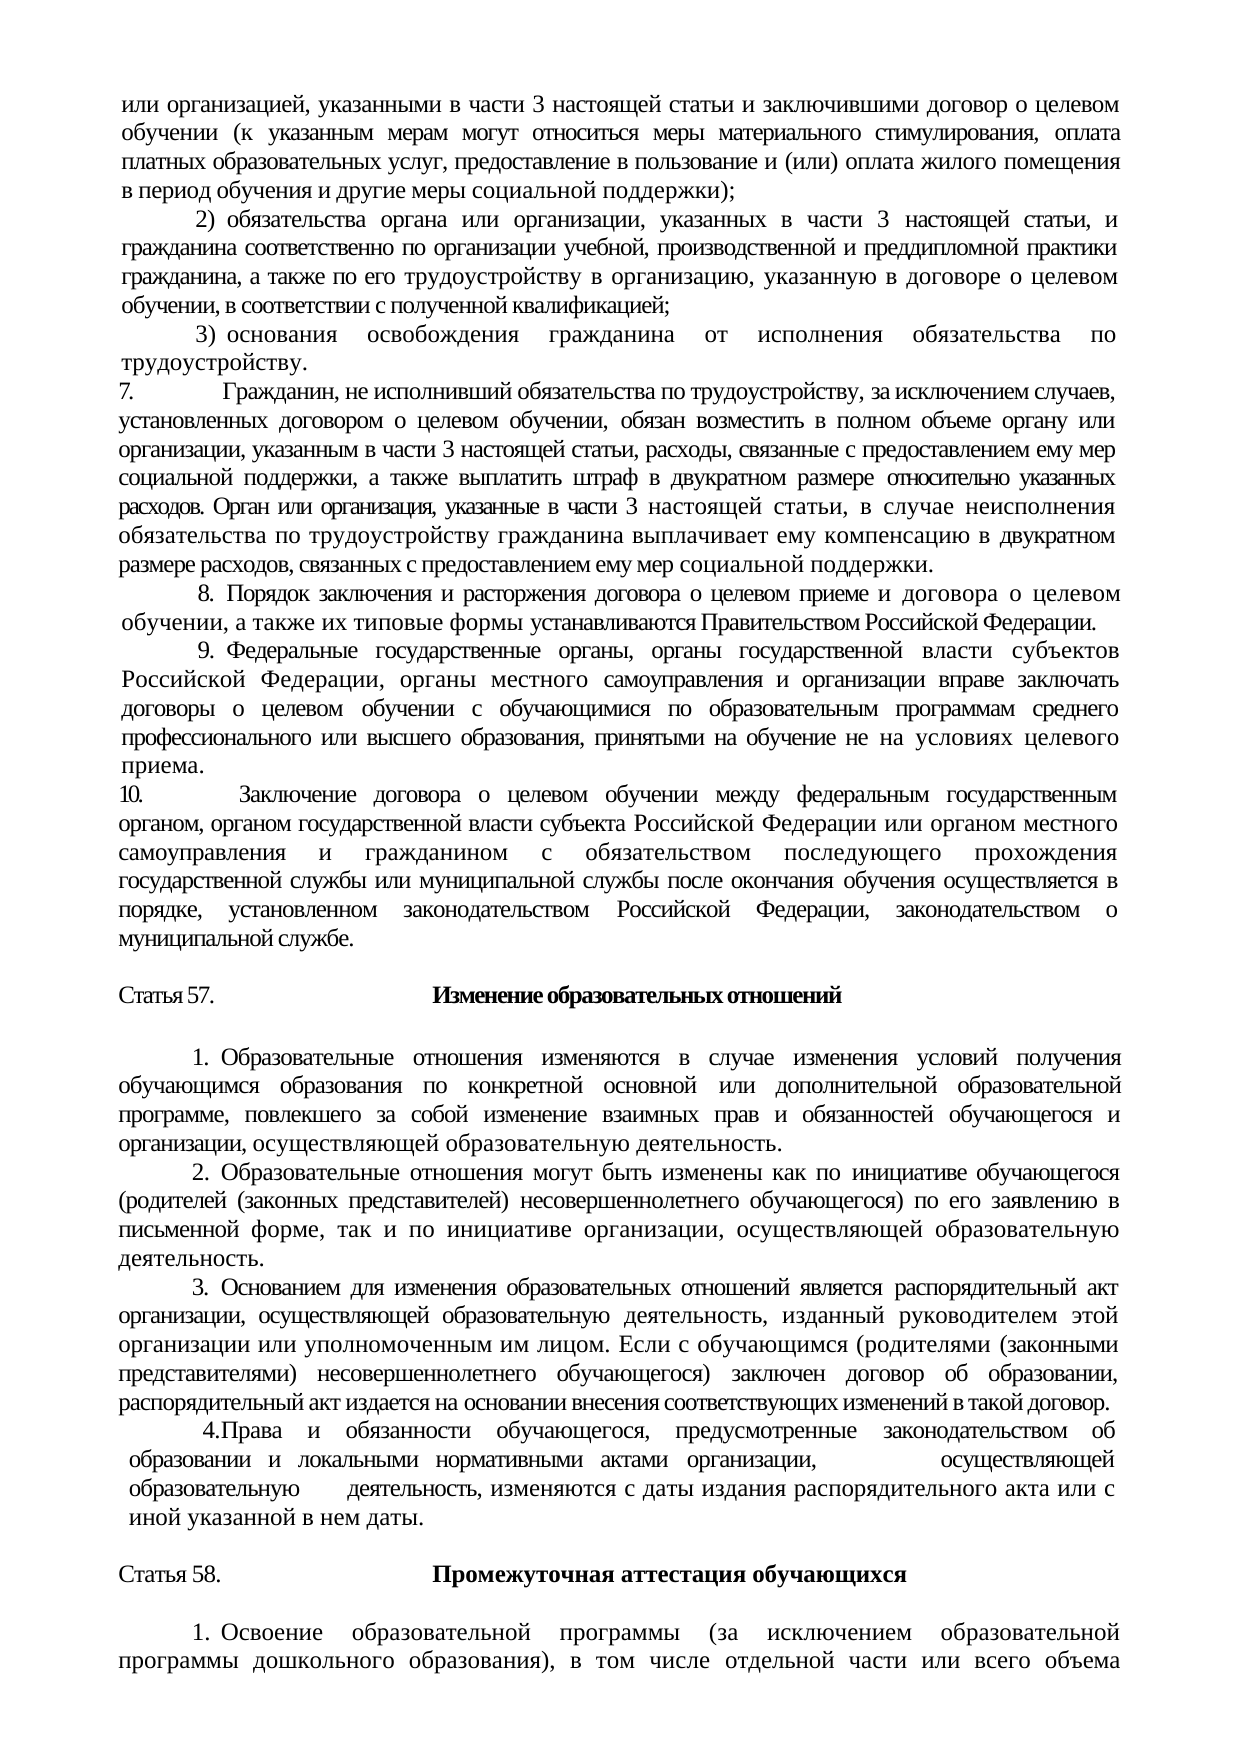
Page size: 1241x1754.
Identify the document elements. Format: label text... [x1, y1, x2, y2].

list основания освобождения гражданина от исполнения обязательства по трудоустройству. [121, 319, 1117, 376]
list Образовательные отношения изменяются в случае изменения условий получения обучающимся образования по конкретной основной или дополнительной образовательной программе, повлекшего за собой изменение взаимных прав и обязанностей обучающегося и организации, осуществляющей образовательную деятельность. [118, 1042, 1122, 1157]
text 7. Гражданин, не исполнивший обязательства по трудоустройству, за исключением случаев, установленных договором о целевом обучении, обязан возместить в полном объеме органу или организации, указанным в части 3 настоящей статьи, расходы, связанные с предоставлением ему мер социальной поддержки, а также выплатить штраф в двукратном размере относительно указанных расходов. Орган или организация, указанные в части 3 настоящей статьи, в случае неисполнения обязательства по трудоустройству гражданина выплачивает ему компенсацию в двукратном размере расходов, связанных с предоставлением ему мер социальной поддержки. [118, 376, 1116, 577]
text 10. Заключение договора о целевом обучении между федеральным государственным органом, органом государственной власти субъекта Российской Федерации или органом местного самоуправления и гражданином с обязательством последующего прохождения государственной службы или муниципальной службы после окончания обучения осуществляется в порядке, установленном законодательством Российской Федерации, законодательством о муниципальной службе. [118, 779, 1118, 952]
list Порядок заключения и расторжения договора о целевом приеме и договора о целевом обучении, а также их типовые формы устанавливаются Правительством Российской Федерации. [121, 578, 1121, 635]
list Образовательные отношения могут быть изменены как по инициативе обучающегося (родителей (законных представителей) несовершеннолетнего обучающегося) по его заявлению в письменной форме, так и по инициативе организации, осуществляющей образовательную деятельность. [118, 1157, 1120, 1272]
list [118, 1617, 1121, 1674]
list Федеральные государственные органы, органы государственной власти субъектов Российской Федерации, органы местного самоуправления и организации вправе заключать договоры о целевом обучении с обучающимися по образовательным программам среднего профессионального или высшего образования, принятыми на обучение не на условиях целевого приема. [121, 635, 1119, 779]
text Статья 58. Промежуточная аттестация обучающихся [118, 1559, 1122, 1588]
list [121, 89, 1121, 204]
list обязательства органа или организации, указанных в части 3 настоящей статьи, и гражданина соответственно по организации учебной, производственной и преддипломной практики гражданина, а также по его трудоустройству в организацию, указанную в договоре о целевом обучении, в соответствии с полученной квалификацией; [121, 204, 1118, 319]
list Права и обязанности обучающегося, предусмотренные законодательством об образовании и локальными нормативными актами организации, осуществляющей образовательную деятельность, изменяются с даты издания распорядительного акта или с иной указанной в нем даты. [129, 1415, 1116, 1530]
list Основанием для изменения образовательных отношений является распорядительный акт организации, осуществляющей образовательную деятельность, изданный руководителем этой организации или уполномоченным им лицом. Если с обучающимся (родителями (законными представителями) несовершеннолетнего обучающегося) заключен договор об образовании, распорядительный акт издается на основании внесения соответствующих изменений в такой договор. [118, 1272, 1118, 1415]
text Статья 57. Изменение образовательных отношений [118, 980, 1066, 1009]
